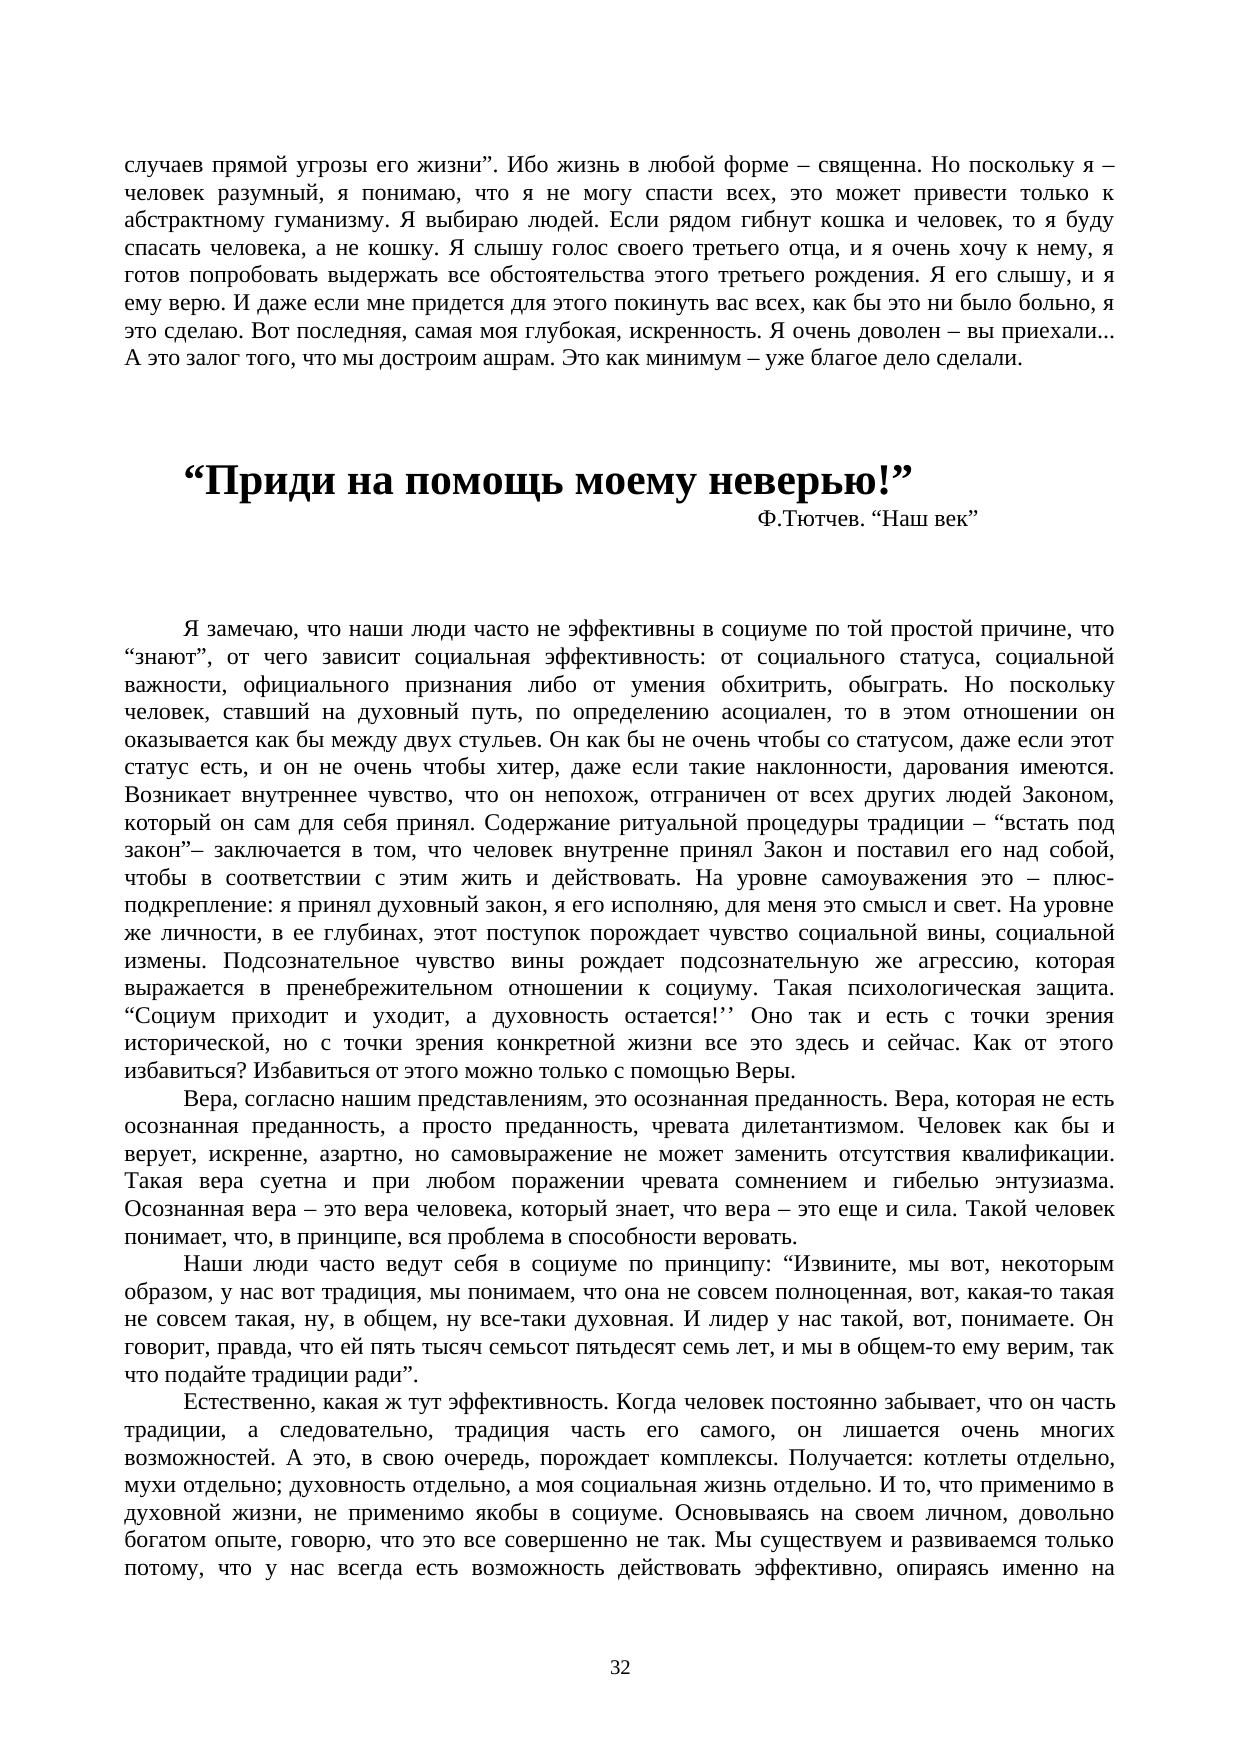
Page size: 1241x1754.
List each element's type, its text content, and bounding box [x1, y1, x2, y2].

text “Приди на помощь моему неверью!” [124, 454, 1116, 504]
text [124, 1387, 1116, 1581]
text Я замечаю, что наши люди часто не эффективны в социуме по той простой причине, что “знают”, от чего зависит социальная эффективность: от социального статуса, социальной важности, официального признания либо от умения обхитрить, обыграть. Но поскольку человек, ставший на духовный путь, по определению асоциален, то в этом отношении он оказывается как бы между двух стульев. Он как бы не очень чтобы со статусом, даже если этот статус есть, и он не очень чтобы хитер, даже если такие наклонности, дарования имеются. Возникает внутреннее чувство, что он непохож, отграничен от всех других людей Законом, который он сам для себя принял. Содержание ритуальной процедуры традиции – “встать под закон”– заключается в том, что человек внутренне принял Закон и поставил его над собой, чтобы в соответствии с этим жить и действовать. На уровне самоуважения это – плюс-подкрепление: я принял духовный закон, я его исполняю, для меня это смысл и свет. На уровне же личности, в ее глубинах, этот поступок порождает чувство социальной вины, социальной измены. Подсознательное чувство вины рождает подсознательную же агрессию, которая выражается в пренебрежительном отношении к социуму. Такая психологическая защита. “Социум приходит и уходит, а духовность остается!’’ Оно так и есть с точки зрения исторической, но с точки зрения конкретной жизни все это здесь и сейчас. Как от этого избавиться? Избавиться от этого можно только с помощью Веры. [124, 614, 1116, 1084]
text Наши люди часто ведут себя в социуме по принципу: “Извините, мы вот, некоторым образом, у нас вот традиция, мы понимаем, что она не совсем полноценная, вот, какая-то такая не совсем такая, ну, в общем, ну все-таки духовная. И лидер у нас такой, вот, понимаете. Он говорит, правда, что ей пять тысяч семьсот пятьдесят семь лет, и мы в общем-то ему верим, так что подайте традиции ради”. [124, 1249, 1116, 1387]
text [124, 150, 1116, 371]
text Ф.Тютчев. “Наш век” [567, 504, 1116, 532]
text Вера, согласно нашим представлениям, это осознанная преданность. Вера, которая не есть осознанная преданность, а просто преданность, чревата дилетантизмом. Человек как бы и верует, искренне, азартно, но самовыражение не может заменить отсутствия квалификации. Такая вера суетна и при любом поражении чревата сомнением и гибелью энтузиазма. Осознанная вера – это вера человека, который знает, что вера – это еще и сила. Такой человек понимает, что, в принципе, вся проблема в способности веровать. [124, 1084, 1116, 1249]
